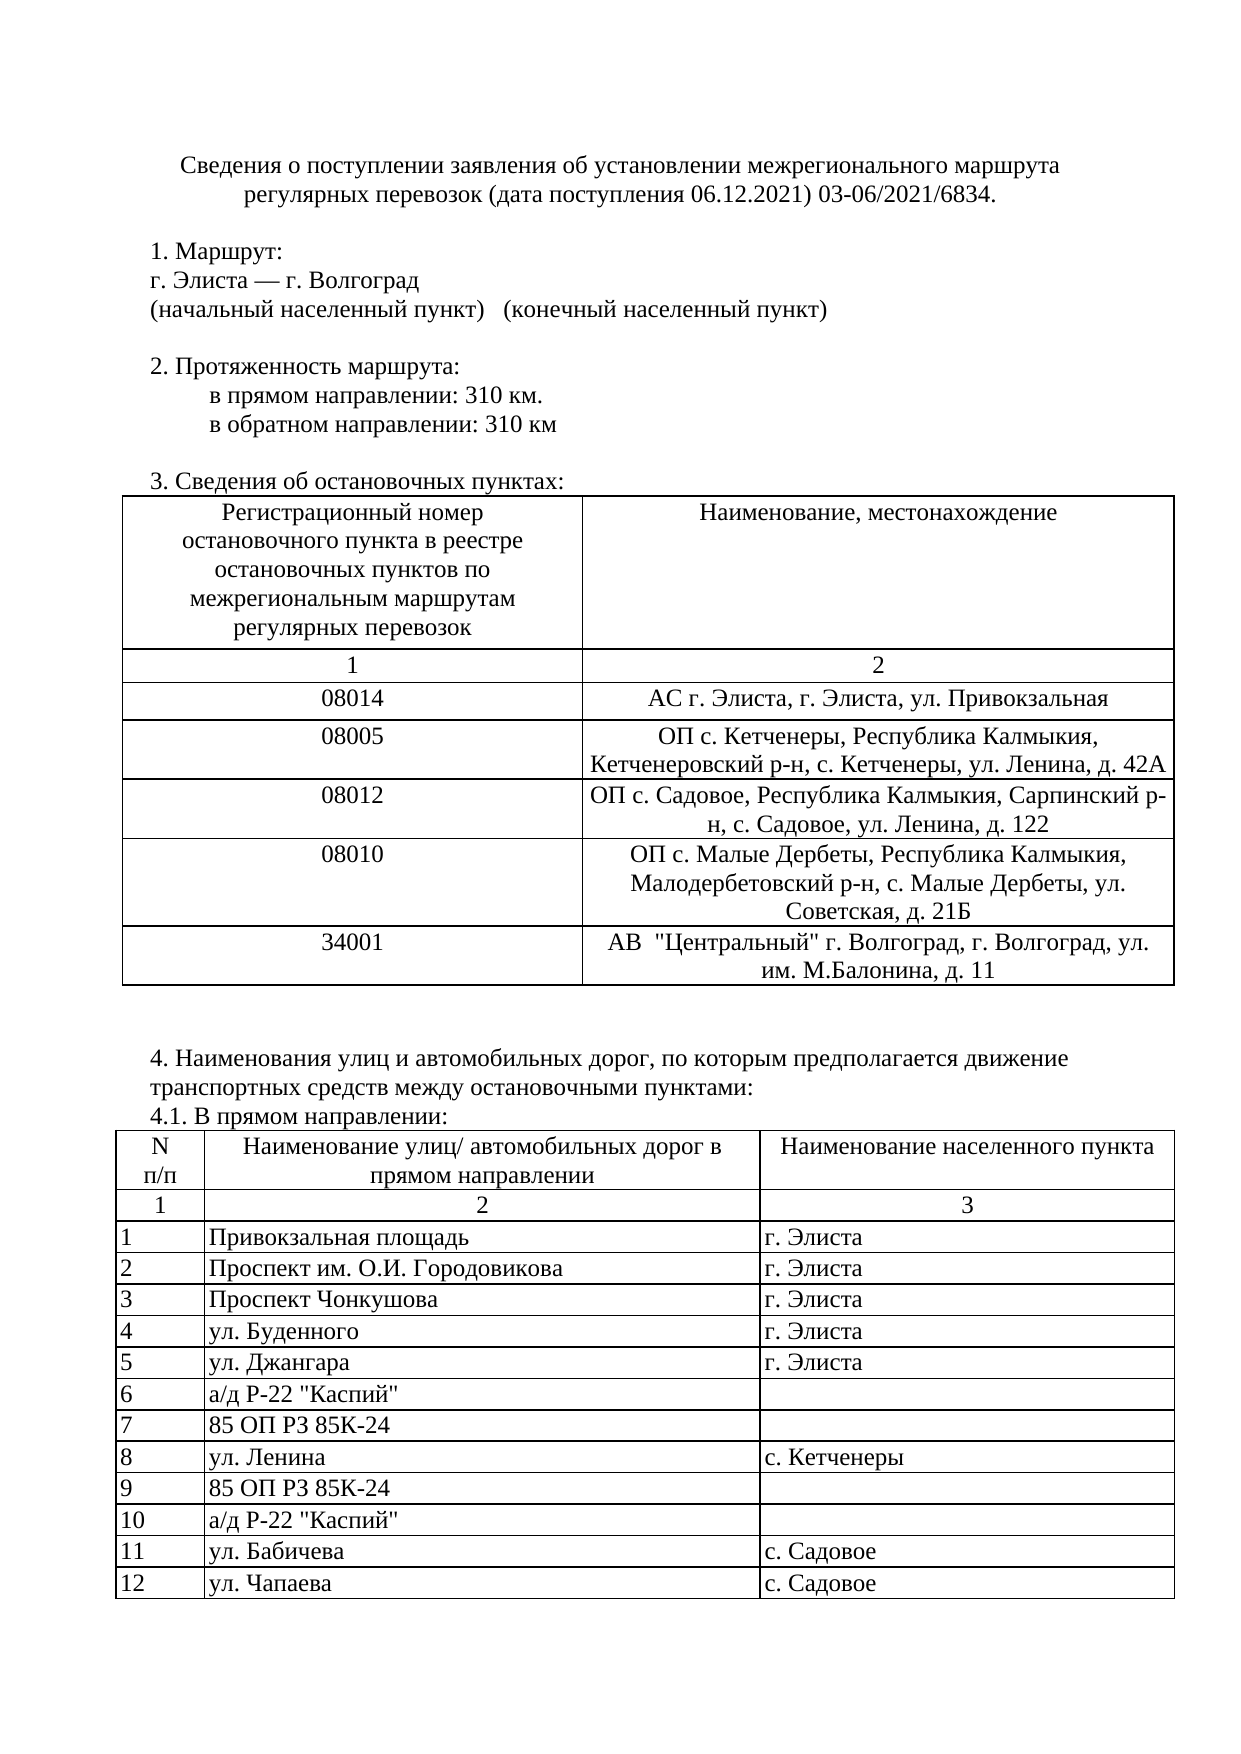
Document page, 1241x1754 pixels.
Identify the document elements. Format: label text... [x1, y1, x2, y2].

table_cell 6 [117, 1379, 204, 1409]
text 4.1. В прямом направлении: [150, 1101, 1090, 1129]
table_cell 1 [117, 1222, 204, 1252]
table_cell с. Кетченеры [761, 1442, 1174, 1472]
table_cell АС г. Элиста, г. Элиста, ул. Привокзальная [583, 683, 1173, 719]
table_cell с. Садовое [761, 1536, 1174, 1566]
table_cell г. Элиста [761, 1348, 1174, 1377]
table_cell [761, 1473, 1174, 1503]
table_cell 10 [117, 1505, 204, 1535]
table_header Наименование населенного пункта [761, 1131, 1174, 1189]
table_cell а/д Р-22 "Каспий" [205, 1505, 759, 1535]
table_cell 12 [117, 1568, 204, 1598]
text в обратном направлении: 310 км [150, 409, 1090, 437]
table_header Наименование улиц/ автомобильных дорог в прямом направлении [205, 1131, 759, 1189]
table_cell 3 [117, 1285, 204, 1314]
table_cell 2 [205, 1190, 759, 1220]
table_cell г. Элиста [761, 1222, 1174, 1252]
table_cell 2 [117, 1253, 204, 1283]
table_cell ул. Ленина [205, 1442, 759, 1472]
table_header Наименование, местонахождение [583, 497, 1173, 648]
table_cell 85 ОП РЗ 85К-24 [205, 1411, 759, 1440]
table_cell ОП с. Кетченеры, Республика Калмыкия, Кетченеровский р-н, с. Кетченеры, ул. Ленина, д. 42А [583, 721, 1173, 778]
table_cell 8 [117, 1442, 204, 1472]
table_cell 85 ОП РЗ 85К-24 [205, 1473, 759, 1503]
table_header N п/п [117, 1131, 204, 1189]
table_cell ул. Джангара [205, 1348, 759, 1377]
table_cell 11 [117, 1536, 204, 1566]
table_cell [761, 1379, 1174, 1409]
table_cell 3 [761, 1190, 1174, 1220]
table_cell 7 [117, 1411, 204, 1440]
table_cell ОП с. Садовое, Республика Калмыкия, Сарпинский р-н, с. Садовое, ул. Ленина, д. 122 [583, 780, 1173, 837]
table_cell [761, 1505, 1174, 1535]
table_cell ул. Буденного [205, 1316, 759, 1346]
table_cell 5 [117, 1348, 204, 1377]
table_cell 08012 [123, 780, 582, 837]
text Сведения о поступлении заявления об установлении межрегионального маршрута регулярных перевозок (дата поступления 06.12.2021) 03-06/2021/6834. [150, 150, 1090, 207]
text г. Элиста — г. Волгоград [150, 265, 1090, 294]
table_cell 08005 [123, 721, 582, 778]
table_cell 08010 [123, 839, 582, 925]
table_cell 1 [117, 1190, 204, 1220]
text 4. Наименования улиц и автомобильных дорог, по которым предполагается движение транспортных средств между остановочными пунктами: [150, 1043, 1090, 1101]
table_cell [761, 1411, 1174, 1440]
table_cell ул. Бабичева [205, 1536, 759, 1566]
table_cell г. Элиста [761, 1253, 1174, 1283]
table_cell Привокзальная площадь [205, 1222, 759, 1252]
table_cell г. Элиста [761, 1316, 1174, 1346]
table_cell 08014 [123, 683, 582, 719]
table_cell а/д Р-22 "Каспий" [205, 1379, 759, 1409]
text 3. Сведения об остановочных пунктах: [150, 466, 1090, 495]
text 1. Маршрут: [150, 236, 1090, 265]
table_cell 9 [117, 1473, 204, 1503]
table_cell 4 [117, 1316, 204, 1346]
table_cell с. Садовое [761, 1568, 1174, 1598]
table_header Регистрационный номер остановочного пункта в реестре остановочных пунктов по межрегиональным маршрутам регулярных перевозок [123, 497, 582, 648]
text в прямом направлении: 310 км. [150, 380, 1090, 409]
table_cell 1 [123, 650, 582, 681]
table_cell г. Элиста [761, 1285, 1174, 1314]
table_cell 2 [583, 650, 1173, 681]
table_cell Проспект им. О.И. Городовикова [205, 1253, 759, 1283]
text (начальный населенный пункт) (конечный населенный пункт) [150, 294, 1090, 322]
table_cell 34001 [123, 927, 582, 984]
table_cell ОП с. Малые Дербеты, Республика Калмыкия, Малодербетовский р-н, с. Малые Дербеты, ул. Советская, д. 21Б [583, 839, 1173, 925]
text 2. Протяженность маршрута: [150, 351, 1090, 380]
table_cell Проспект Чонкушова [205, 1285, 759, 1314]
table_cell АВ "Центральный" г. Волгоград, г. Волгоград, ул. им. М.Балонина, д. 11 [583, 927, 1173, 984]
table_cell ул. Чапаева [205, 1568, 759, 1598]
